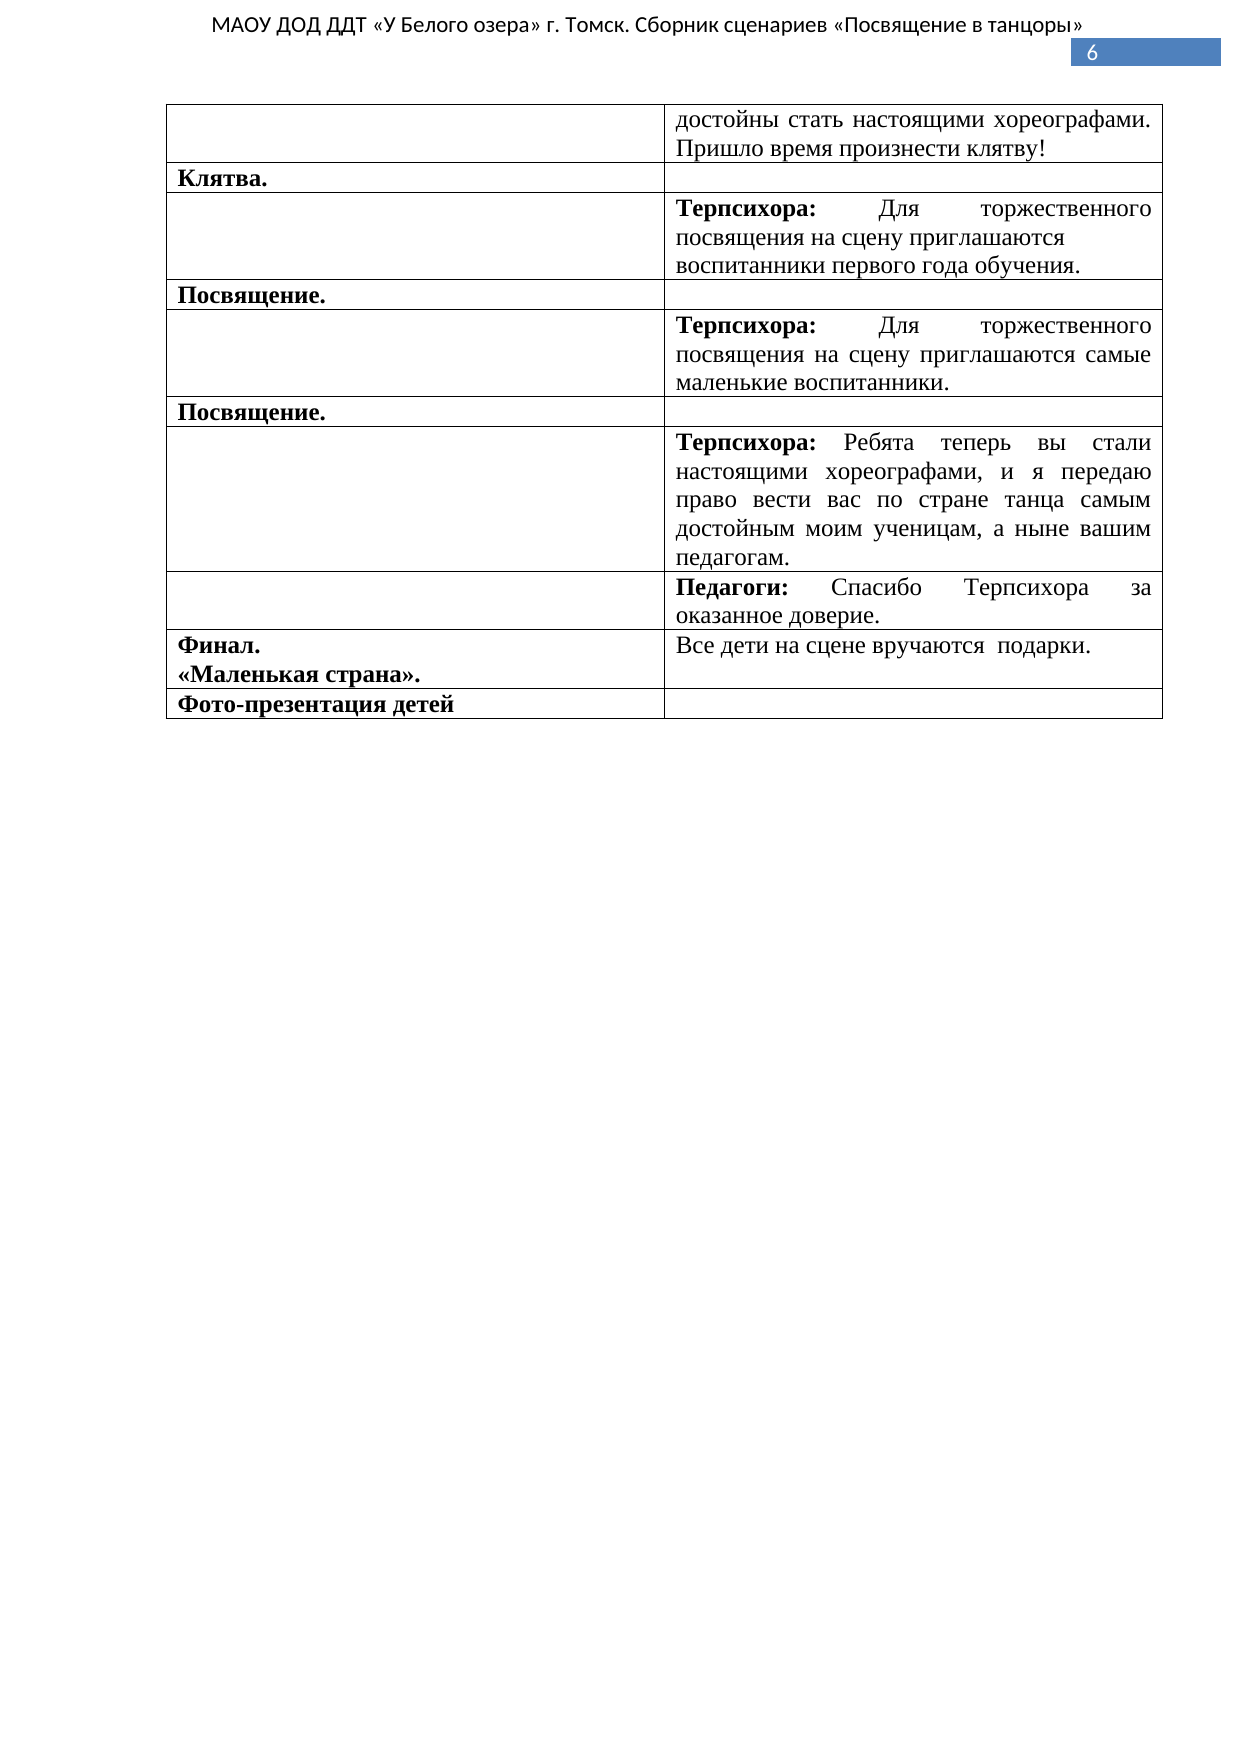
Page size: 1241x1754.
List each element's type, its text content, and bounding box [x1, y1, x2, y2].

table_cell Терпсихора: Ребята теперь вы стали настоящими хореографами, и я передаю право вести вас по стране танца самым достойным моим ученицам, а ныне вашим педагогам. [665, 427, 1162, 571]
table_cell Посвящение. [167, 397, 664, 426]
table_cell [665, 689, 1162, 718]
table_cell Все дети на сцене вручаются подарки. [665, 630, 1162, 688]
table_cell Терпсихора: Для торжественного посвящения на сцену приглашаются самые маленькие воспитанники. [665, 310, 1162, 396]
table_cell Терпсихора: Для торжественного посвящения на сцену приглашаются воспитанники первого года обучения. [665, 193, 1162, 279]
table_cell Клятва. [167, 163, 664, 192]
table_cell [665, 163, 1162, 192]
table_cell [665, 280, 1162, 309]
table_cell [167, 572, 664, 629]
table_cell [167, 193, 664, 279]
table_cell Педагоги: Спасибо Терпсихора за оказанное доверие. [665, 572, 1162, 629]
table_cell Финал. «Маленькая страна». [167, 630, 664, 688]
table_cell [167, 105, 664, 162]
table_cell [167, 427, 664, 571]
table_cell Фото-презентация детей [167, 689, 664, 718]
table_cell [665, 105, 1162, 162]
table_cell Посвящение. [167, 280, 664, 309]
table_cell [167, 310, 664, 396]
table_cell [665, 397, 1162, 426]
